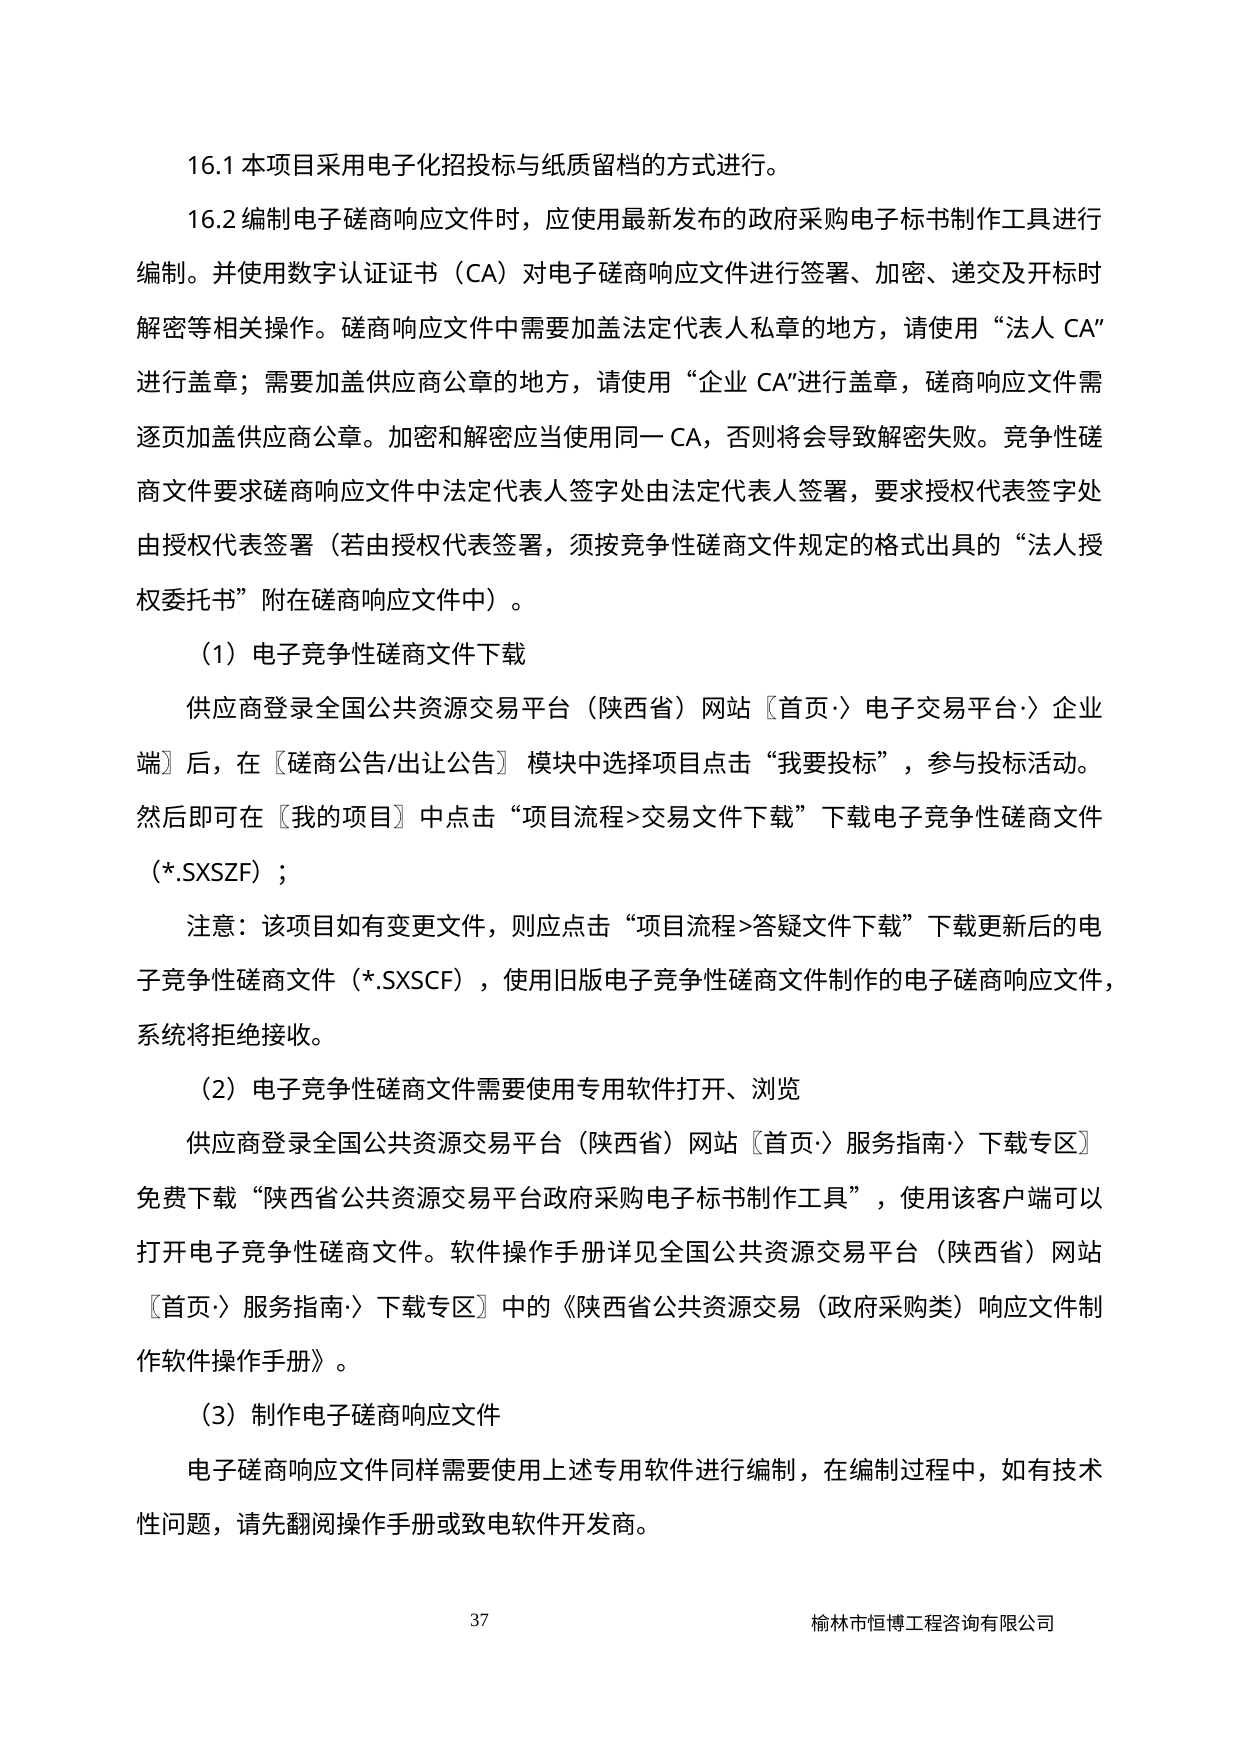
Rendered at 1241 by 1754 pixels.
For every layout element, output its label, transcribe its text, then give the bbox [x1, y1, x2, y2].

text 注意：该项目如有变更文件，则应点击“项目流程>答疑文件下载”下载更新后的电子竞争性磋商文件（*.SXSCF），使用旧版电子竞争性磋商文件制作的电子磋商响应文件，系统将拒绝接收。 [136, 906, 1104, 1051]
text 16.2编制电子磋商响应文件时，应使用最新发布的政府采购电子标书制作工具进行编制。并使用数字认证证书（CA）对电子磋商响应文件进行签署、加密、递交及开标时解密等相关操作。磋商响应文件中需要加盖法定代表人私章的地方，请使用“法人CA”进行盖章；需要加盖供应商公章的地方，请使用“企业 CA”进行盖章，磋商响应文件需逐页加盖供应商公章。加密和解密应当使用同一CA，否则将会导致解密失败。竞争性磋商文件要求磋商响应文件中法定代表人签字处由法定代表人签署，要求授权代表签字处由授权代表签署（若由授权代表签署，须按竞争性磋商文件规定的格式出具的“法人授权委托书”附在磋商响应文件中）。 [136, 199, 1104, 616]
text （3）制作电子磋商响应文件 [136, 1396, 1104, 1432]
text 供应商登录全国公共资源交易平台（陕西省）网站〖首页·〉服务指南·〉下载专区〗免费下载“陕西省公共资源交易平台政府采购电子标书制作工具”，使用该客户端可以打开电子竞争性磋商文件。软件操作手册详见全国公共资源交易平台（陕西省）网站〖首页·〉服务指南·〉下载专区〗中的《陕西省公共资源交易（政府采购类）响应文件制作软件操作手册》。 [136, 1124, 1104, 1378]
text （1）电子竞争性磋商文件下载 [136, 634, 1104, 671]
text 16.1本项目采用电子化招投标与纸质留档的方式进行。 [136, 145, 1104, 181]
text （2）电子竞争性磋商文件需要使用专用软件打开、浏览 [136, 1069, 1104, 1106]
text 供应商登录全国公共资源交易平台（陕西省）网站〖首页·〉电子交易平台·〉企业端〗后，在〖磋商公告/出让公告〗 模块中选择项目点击“我要投标”，参与投标活动。然后即可在〖我的项目〗中点击“项目流程>交易文件下载”下载电子竞争性磋商文件（*.SXSZF）； [136, 689, 1104, 888]
text 电子磋商响应文件同样需要使用上述专用软件进行编制，在编制过程中，如有技术性问题，请先翻阅操作手册或致电软件开发商。 [136, 1450, 1104, 1541]
